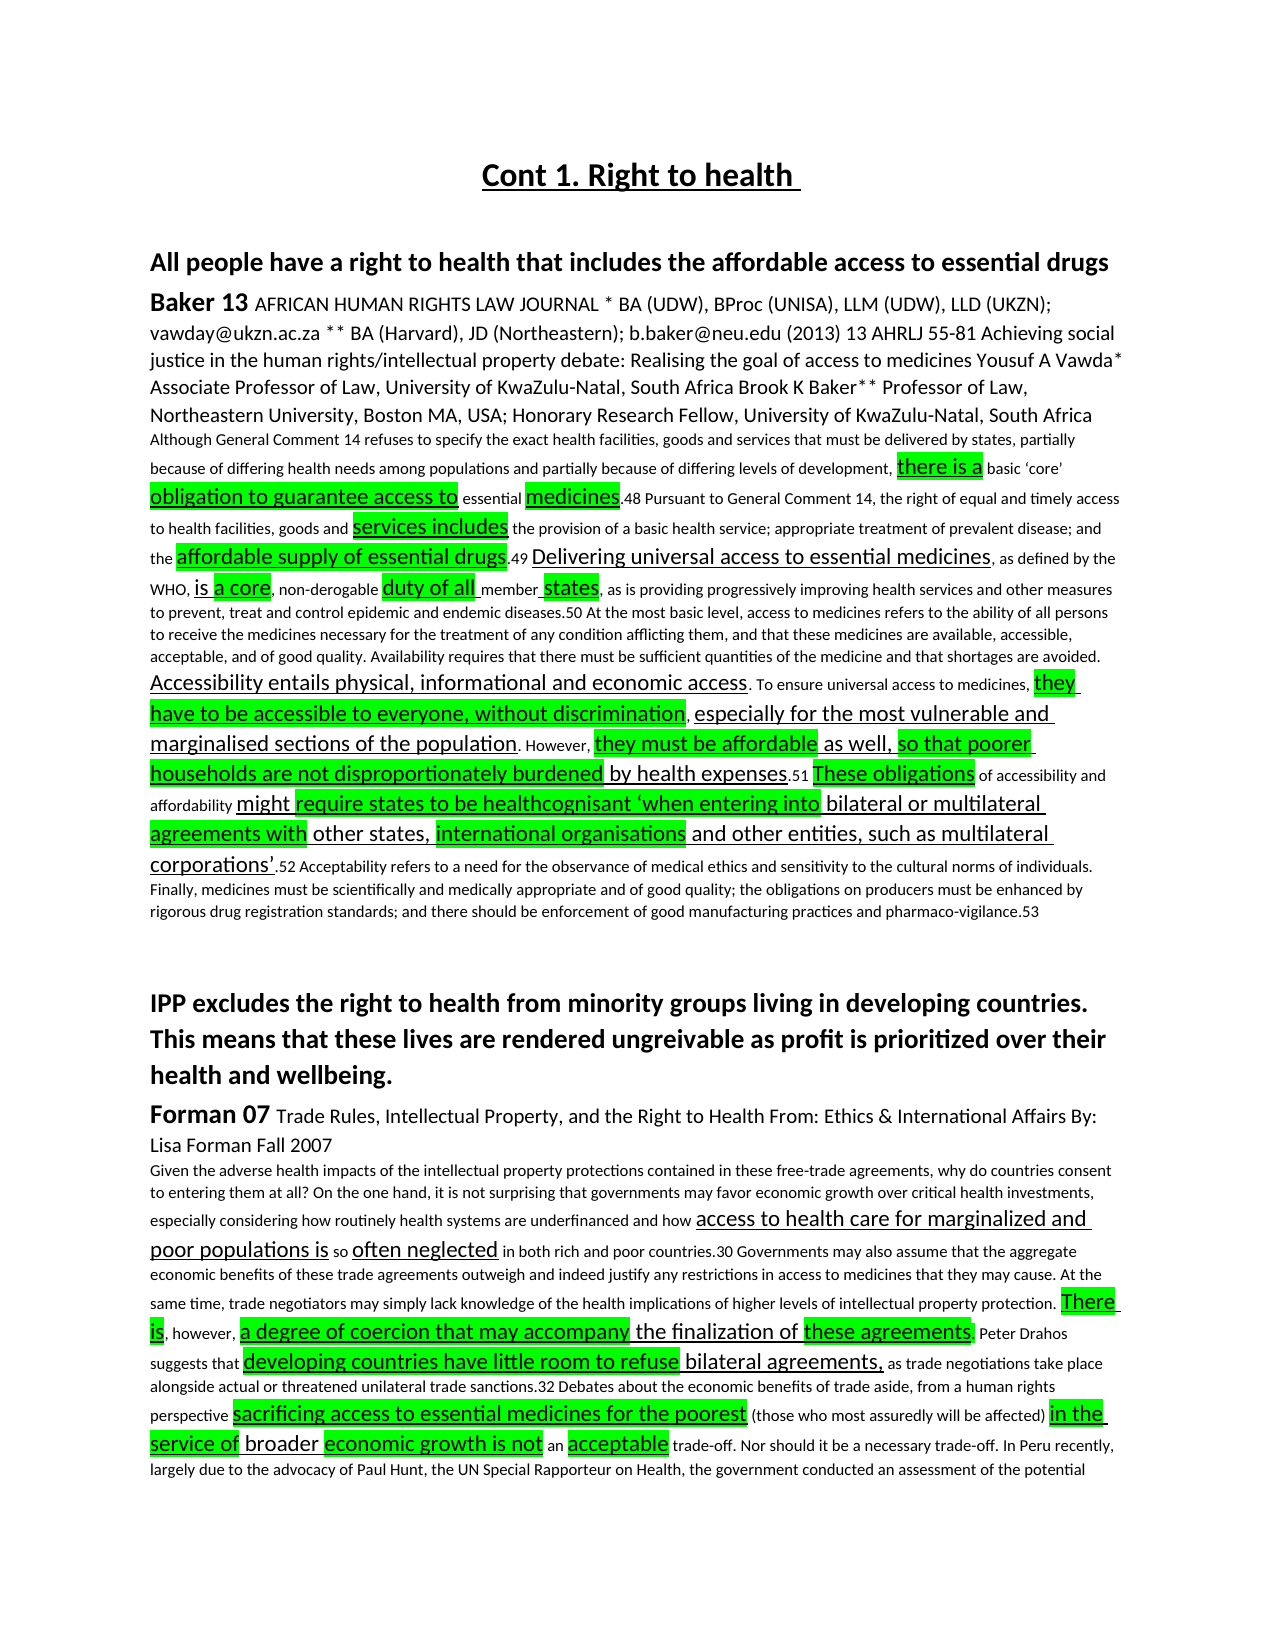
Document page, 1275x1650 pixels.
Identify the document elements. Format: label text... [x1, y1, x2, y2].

subtitle Cont 1. Right to health [150, 154, 1125, 195]
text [150, 1160, 1125, 1479]
subtitle All people have a right to health that includes the affordable access to essential drugs [150, 245, 1125, 278]
subtitle Forman 07 Trade Rules, Intellectual Property, and the Right to Health From: Ethics & International Affairs By: Lisa Forman Fall 2007 [150, 1098, 1125, 1158]
text Although General Comment 14 refuses to specify the exact health facilities, goods and services that must be delivered by states, partially because of differing health needs among populations and partially because of differing levels of development, there is a basic ‘core’ obligation to guarantee access to essential medicines.48 Pursuant to General Comment 14, the right of equal and timely access to health facilities, goods and services includes the provision of a basic health service; appropriate treatment of prevalent disease; and the affordable supply of essential drugs.49 Delivering universal access to essential medicines, as defined by the WHO, is a core, non-derogable duty of all member states, as is providing progressively improving health services and other measures to prevent, treat and control epidemic and endemic diseases.50 At the most basic level, access to medicines refers to the ability of all persons to receive the medicines necessary for the treatment of any condition afflicting them, and that these medicines are available, accessible, acceptable, and of good quality. Availability requires that there must be sufficient quantities of the medicine and that shortages are avoided. Accessibility entails physical, informational and economic access. To ensure universal access to medicines, they have to be accessible to everyone, without discrimination, especially for the most vulnerable and marginalised sections of the population. However, they must be affordable as well, so that poorer households are not disproportionately burdened by health expenses.51 These obligations of accessibility and affordability might require states to be healthcognisant ‘when entering into bilateral or multilateral agreements with other states, international organisations and other entities, such as multilateral corporations’.52 Acceptability refers to a need for the observance of medical ethics and sensitivity to the cultural norms of individuals. Finally, medicines must be scientifically and medically appropriate and of good quality; the obligations on producers must be enhanced by rigorous drug registration standards; and there should be enforcement of good manufacturing practices and pharmaco-vigilance.53 [150, 429, 1125, 922]
subtitle IPP excludes the right to health from minority groups living in developing countries. This means that these lives are rendered ungreivable as profit is prioritized over their health and wellbeing. [150, 987, 1125, 1091]
subtitle Baker 13 AFRICAN HUMAN RIGHTS LAW JOURNAL * BA (UDW), BProc (UNISA), LLM (UDW), LLD (UKZN); vawday@ukzn.ac.za ** BA (Harvard), JD (Northeastern); b.baker@neu.edu (2013) 13 AHRLJ 55-81 Achieving social justice in the human rights/intellectual property debate: Realising the goal of access to medicines Yousuf A Vawda* Associate Professor of Law, University of KwaZulu-Natal, South Africa Brook K Baker** Professor of Law, Northeastern University, Boston MA, USA; Honorary Research Fellow, University of KwaZulu-Natal, South Africa [150, 285, 1125, 427]
